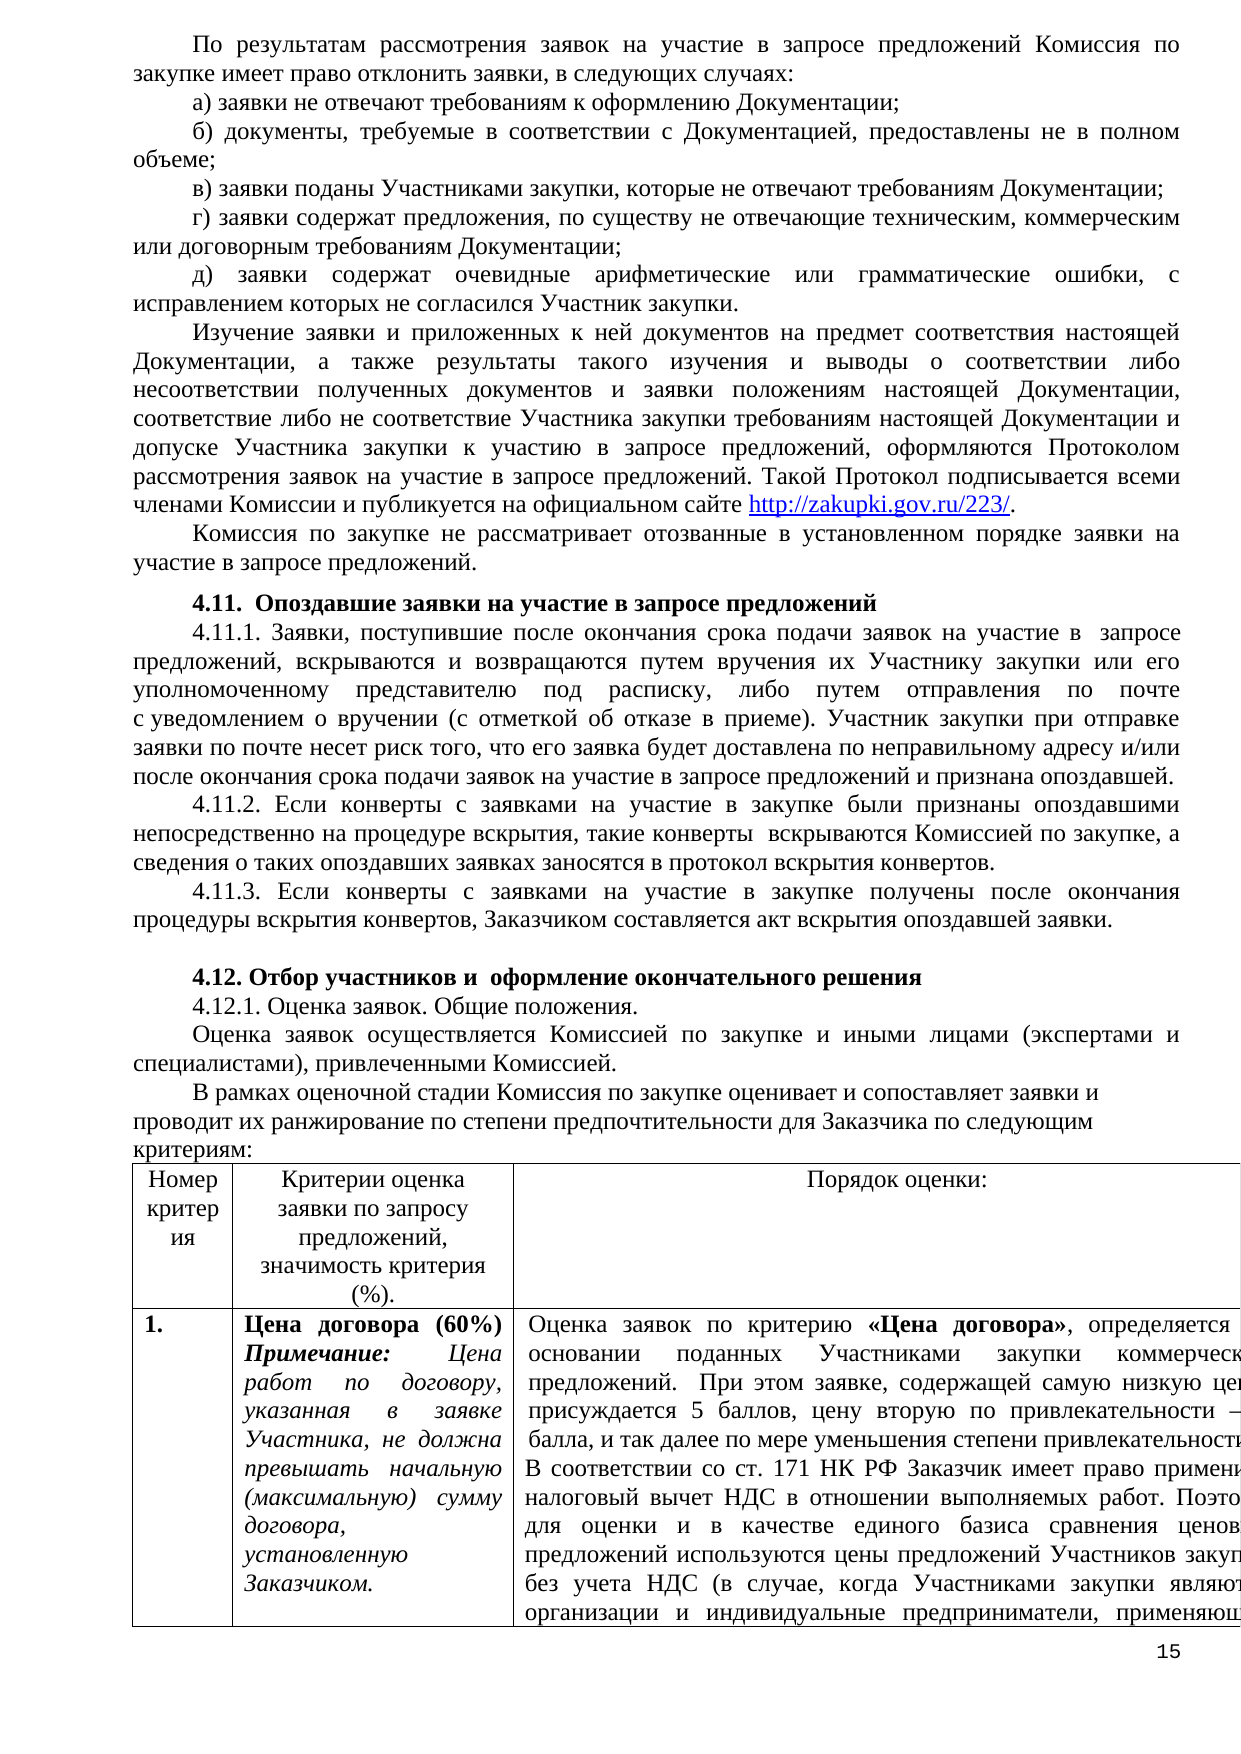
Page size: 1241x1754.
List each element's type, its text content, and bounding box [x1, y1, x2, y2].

text В рамках оценочной стадии Комиссия по закупке оценивает и сопоставляет заявки и проводит их ранжирование по степени предпочтительности для Заказчика по следующим критериям: [133, 1077, 1181, 1163]
table_cell 1. [133, 1309, 232, 1626]
table_header Критерии оценка заявки по запросу предложений, значимость критерия (%). [233, 1164, 513, 1308]
text 4.11.2. Если конверты с заявками на участие в закупке были признаны опоздавшими непосредственно на процедуре вскрытия, такие конверты вскрываются Комиссией по закупке, а сведения о таких опоздавших заявках заносятся в протокол вскрытия конвертов. [133, 789, 1181, 876]
text 4.11.3. Если конверты с заявками на участие в закупке получены после окончания процедуры вскрытия конвертов, Заказчиком составляется акт вскрытия опоздавшей заявки. [133, 876, 1181, 933]
text Комиссия по закупке не рассматривает отозванные в установленном порядке заявки на участие в запросе предложений. [133, 518, 1181, 576]
text Изучение заявки и приложенных к ней документов на предмет соответствия настоящей Документации, а также результаты такого изучения и выводы о соответствии либо несоответствии полученных документов и заявки положениям настоящей Документации, соответствие либо не соответствие Участника закупки требованиям настоящей Документации и допуске Участника закупки к участию в запросе предложений, оформляются Протоколом рассмотрения заявок на участие в запросе предложений. Такой Протокол подписывается всеми членами Комиссии и публикуется на официальном сайте http://zakupki.gov.ru/223/. [133, 317, 1181, 518]
text 4.12.1. Оценка заявок. Общие положения. [133, 991, 1181, 1019]
text г) заявки содержат предложения, по существу не отвечающие техническим, коммерческим или договорным требованиям Документации; [133, 202, 1181, 259]
text 4.11.1. Заявки, поступившие после окончания срока подачи заявок на участие в запросе предложений, вскрываются и возвращаются путем вручения их Участнику закупки или его уполномоченному представителю под расписку, либо путем отправления по почте с уведомлением о вручении (с отметкой об отказе в приеме). Участник закупки при отправке заявки по почте несет риск того, что его заявка будет доставлена по неправильному адресу и/или после окончания срока подачи заявок на участие в запросе предложений и признана опоздавшей. [133, 617, 1181, 789]
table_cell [514, 1309, 1240, 1626]
text в) заявки поданы Участниками закупки, которые не отвечают требованиям Документации; [133, 173, 1181, 202]
table_header Номер критерия [133, 1164, 232, 1308]
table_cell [233, 1309, 513, 1626]
text д) заявки содержат очевидные арифметические или грамматические ошибки, с исправлением которых не согласился Участник закупки. [133, 259, 1181, 317]
table_header Порядок оценки: [514, 1164, 1240, 1308]
text б) документы, требуемые в соответствии с Документацией, предоставлены не в полном объеме; [133, 116, 1181, 173]
text Оценка заявок осуществляется Комиссией по закупке и иными лицами (экспертами и специалистами), привлеченными Комиссией. [133, 1019, 1181, 1077]
text 4.12. Отбор участников и оформление окончательного решения [133, 962, 1181, 991]
text По результатам рассмотрения заявок на участие в запросе предложений Комиссия по закупке имеет право отклонить заявки, в следующих случаях: [133, 29, 1181, 87]
text 4.11. Опоздавшие заявки на участие в запросе предложений [133, 588, 1181, 617]
text a) заявки не отвечают требованиям к оформлению Документации; [133, 87, 1181, 116]
